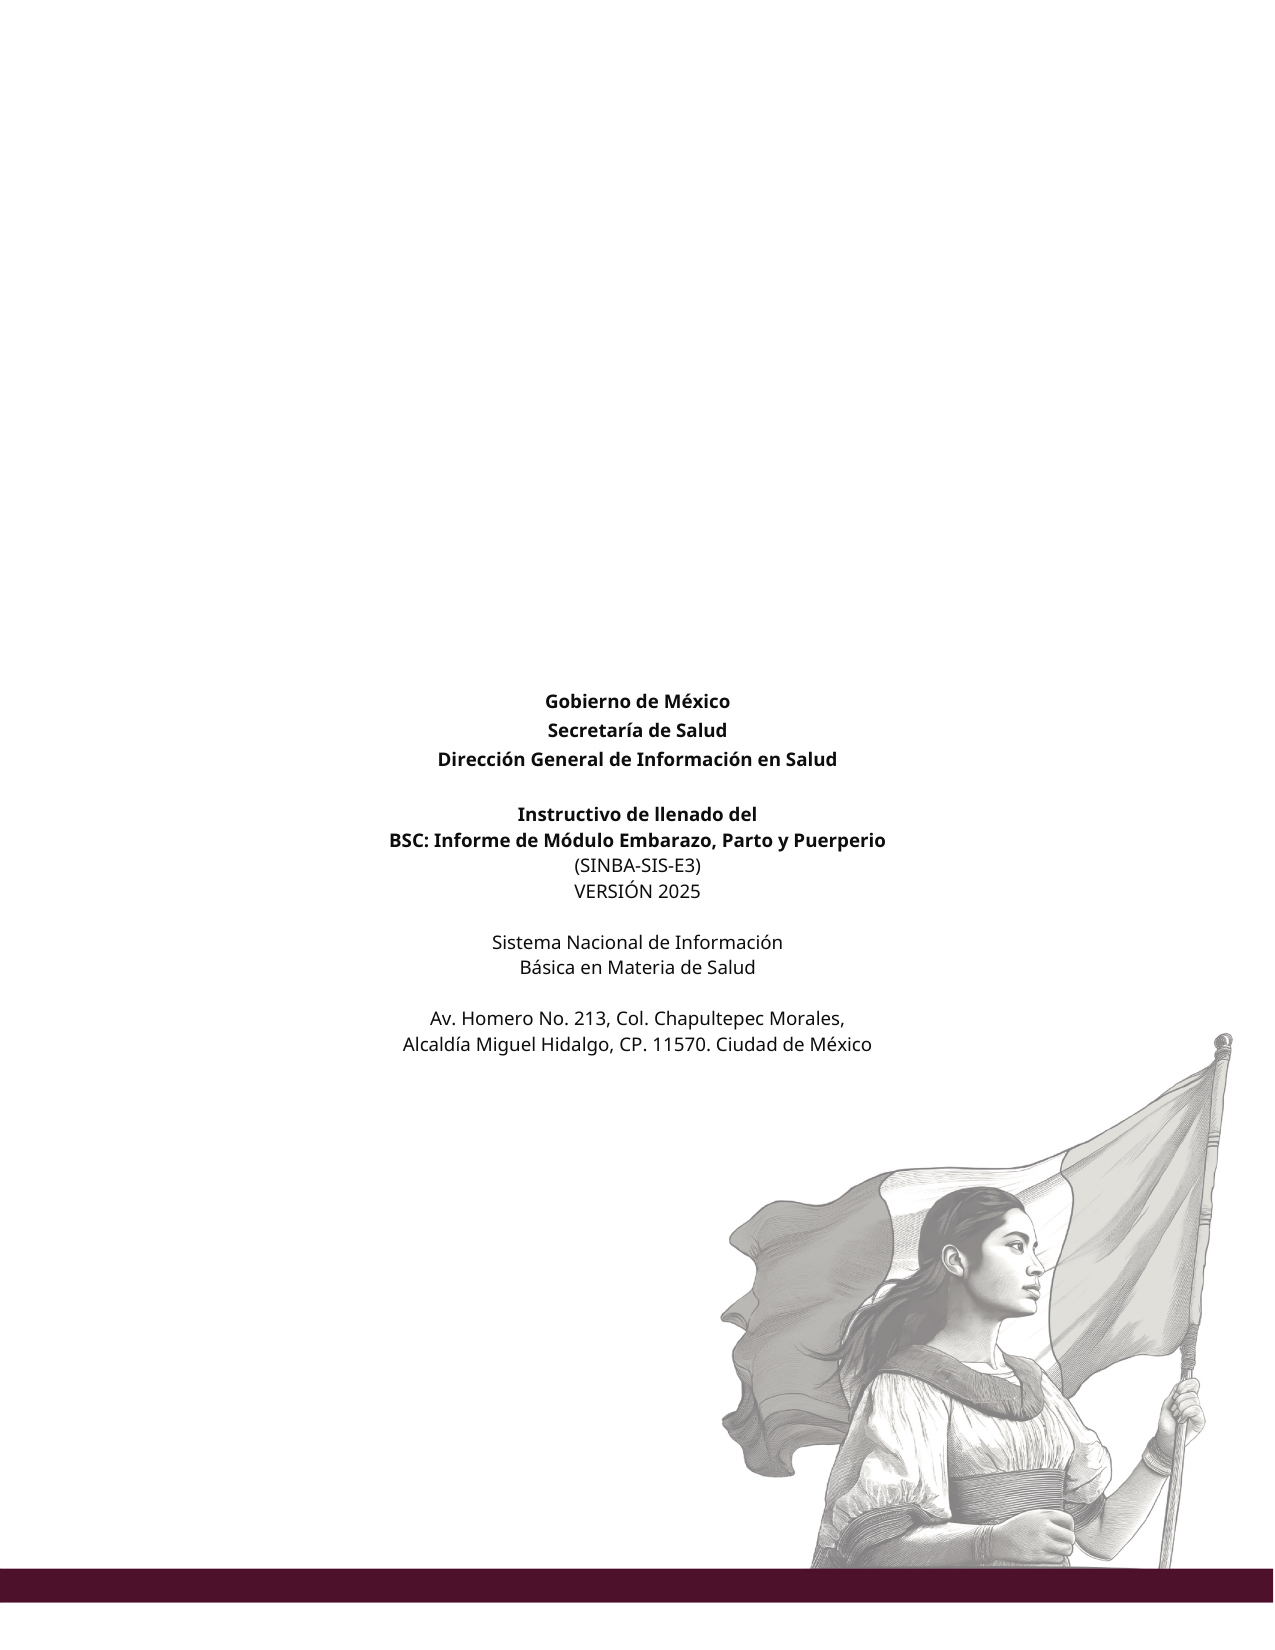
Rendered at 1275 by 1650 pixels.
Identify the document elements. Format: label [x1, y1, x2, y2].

picture [0, 672, 1274, 1650]
